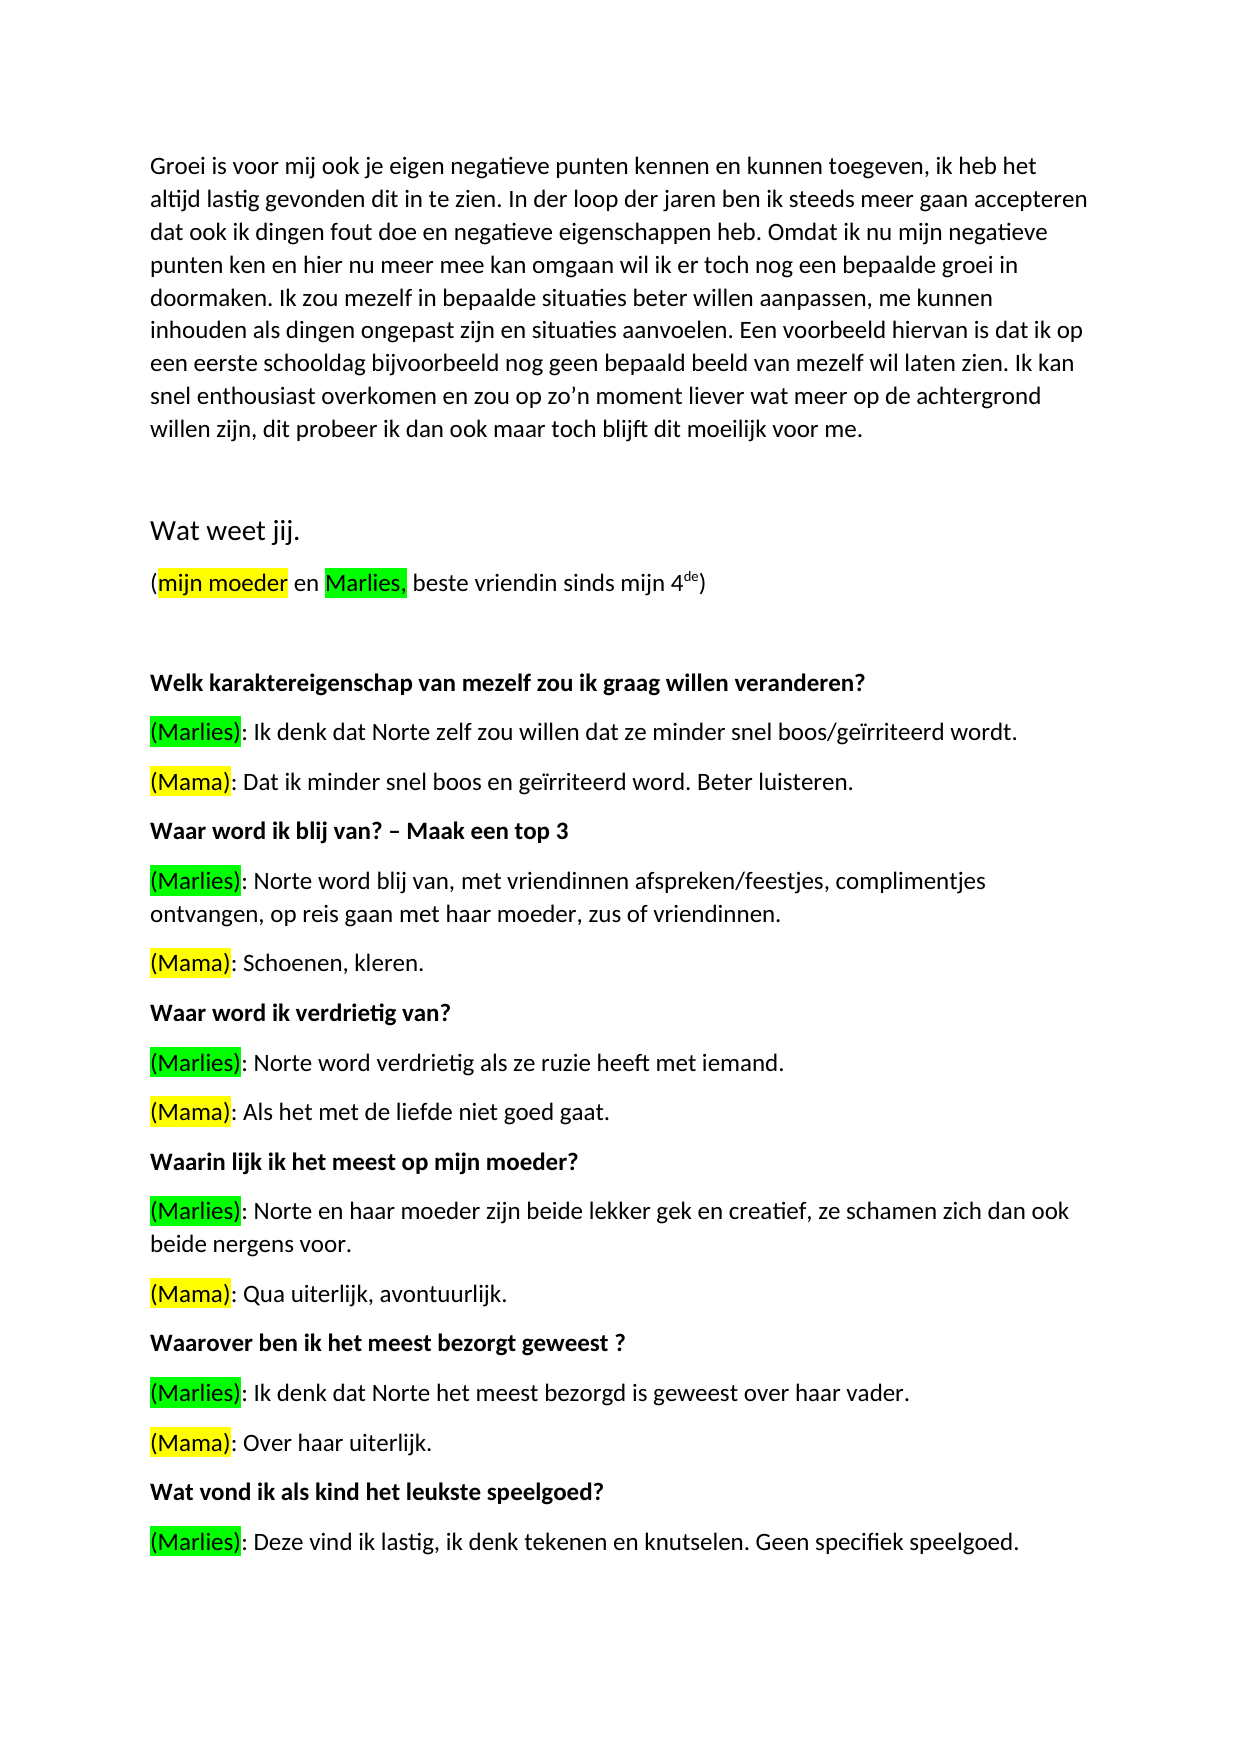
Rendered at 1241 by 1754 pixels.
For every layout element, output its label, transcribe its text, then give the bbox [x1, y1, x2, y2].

text Wat weet jij. [150, 512, 1090, 548]
text (Marlies): Norte word verdrietig als ze ruzie heeft met iemand. [241, 1047, 1090, 1077]
text (mijn moeder en Marlies, beste vriendin sinds mijn 4de) [407, 568, 1090, 598]
text Waarover ben ik het meest bezorgt geweest ? [150, 1328, 1090, 1358]
text (Mama): Schoenen, kleren. [231, 948, 1090, 978]
text (Marlies): Ik denk dat Norte het meest bezorgd is geweest over haar vader. [241, 1377, 1090, 1408]
text (Marlies): Norte en haar moeder zijn beide lekker gek en creatief, ze schamen zich dan ook beide nergens voor. [150, 1196, 1090, 1259]
text (Mama): Qua uiterlijk, avontuurlijk. [231, 1278, 1090, 1308]
text Waar word ik verdrietig van? [150, 997, 1090, 1028]
text (Mama): Dat ik minder snel boos en geïrriteerd word. Beter luisteren. [231, 766, 1090, 796]
text (Mama): Als het met de liefde niet goed gaat. [231, 1096, 1090, 1127]
text Groei is voor mij ook je eigen negatieve punten kennen en kunnen toegeven, ik heb het altijd lastig gevonden dit in te zien. In der loop der jaren ben ik steeds meer gaan accepteren dat ook ik dingen fout doe en negatieve eigenschappen heb. Omdat ik nu mijn negatieve punten ken en hier nu meer mee kan omgaan wil ik er toch nog een bepaalde groei in doormaken. Ik zou mezelf in bepaalde situaties beter willen aanpassen, me kunnen inhouden als dingen ongepast zijn en situaties aanvoelen. Een voorbeeld hiervan is dat ik op een eerste schooldag bijvoorbeeld nog geen bepaald beeld van mezelf wil laten zien. Ik kan snel enthousiast overkomen en zou op zo’n moment liever wat meer op de achtergrond willen zijn, dit probeer ik dan ook maar toch blijft dit moeilijk voor me. [150, 150, 1090, 444]
text Welk karaktereigenschap van mezelf zou ik graag willen veranderen? [150, 667, 1090, 697]
text (Marlies): Norte word blij van, met vriendinnen afspreken/feestjes, complimentjes ontvangen, op reis gaan met haar moeder, zus of vriendinnen. [150, 865, 1090, 928]
text Waar word ik blij van? – Maak een top 3 [150, 816, 1090, 846]
text (Mama): Over haar uiterlijk. [231, 1427, 1090, 1457]
text (Marlies): Deze vind ik lastig, ik denk tekenen en knutselen. Geen specifiek speelgoed. [241, 1526, 1090, 1556]
text Wat vond ik als kind het leukste speelgoed? [150, 1476, 1090, 1507]
text (Marlies): Ik denk dat Norte zelf zou willen dat ze minder snel boos/geïrriteerd wordt. [241, 716, 1090, 747]
text Waarin lijk ik het meest op mijn moeder? [150, 1146, 1090, 1176]
